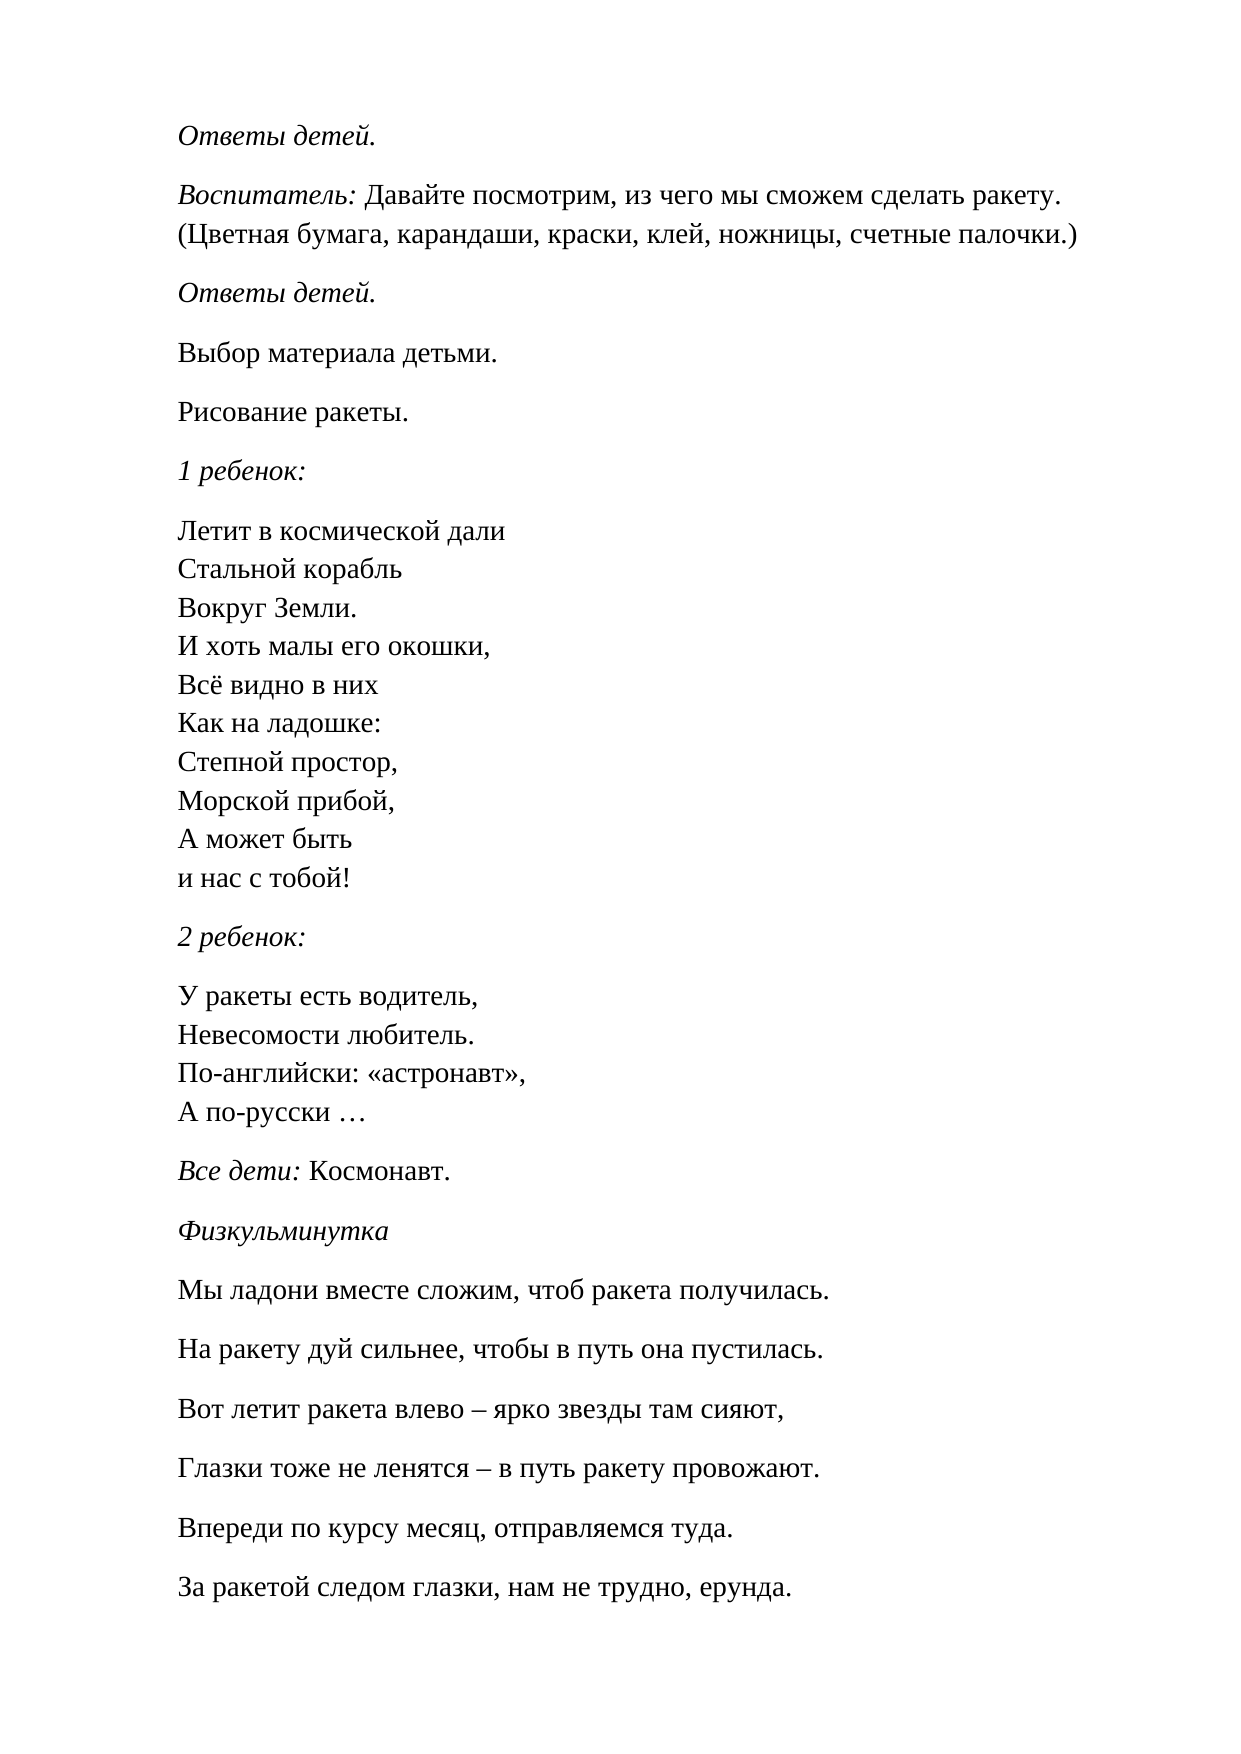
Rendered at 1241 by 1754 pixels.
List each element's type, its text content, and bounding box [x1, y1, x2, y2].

text Выбор материала детьми. [177, 335, 1152, 368]
text Мы ладони вместе сложим, чтоб ракета получилась. [177, 1272, 1152, 1306]
text На ракету дуй сильнее, чтобы в путь она пустилась. [177, 1332, 1152, 1365]
text Воспитатель: Давайте посмотрим, из чего мы сможем сделать ракету.(Цветная бумага, карандаши, краски, клей, ножницы, счетные палочки.) [177, 177, 1152, 249]
text Физкульминутка [177, 1213, 1152, 1246]
text Все дети: Космонавт. [177, 1153, 1152, 1187]
text Впереди по курсу месяц, отправляемся туда. [177, 1510, 1152, 1543]
text Ответы детей. [177, 275, 1152, 309]
text 2 ребенок: [177, 919, 1152, 953]
text Летит в космической дали Стальной корабль Вокруг Земли. И хоть малы его окошки, Всё видно в них Как на ладошке: Степной простор, Морской прибой, А может быть и нас с тобой! [177, 513, 1152, 893]
text Рисование ракеты. [177, 394, 1152, 428]
text Вот летит ракета влево – ярко звезды там сияют, [177, 1391, 1152, 1424]
text 1 ребенок: [177, 453, 1152, 487]
text У ракеты есть водитель, Невесомости любитель. По-английски: «астронавт», А по-русски … [177, 978, 1152, 1128]
text За ракетой следом глазки, нам не трудно, ерунда. [177, 1569, 1152, 1603]
text Глазки тоже не ленятся – в путь ракету провожают. [177, 1450, 1152, 1484]
text Ответы детей. [177, 118, 1152, 152]
